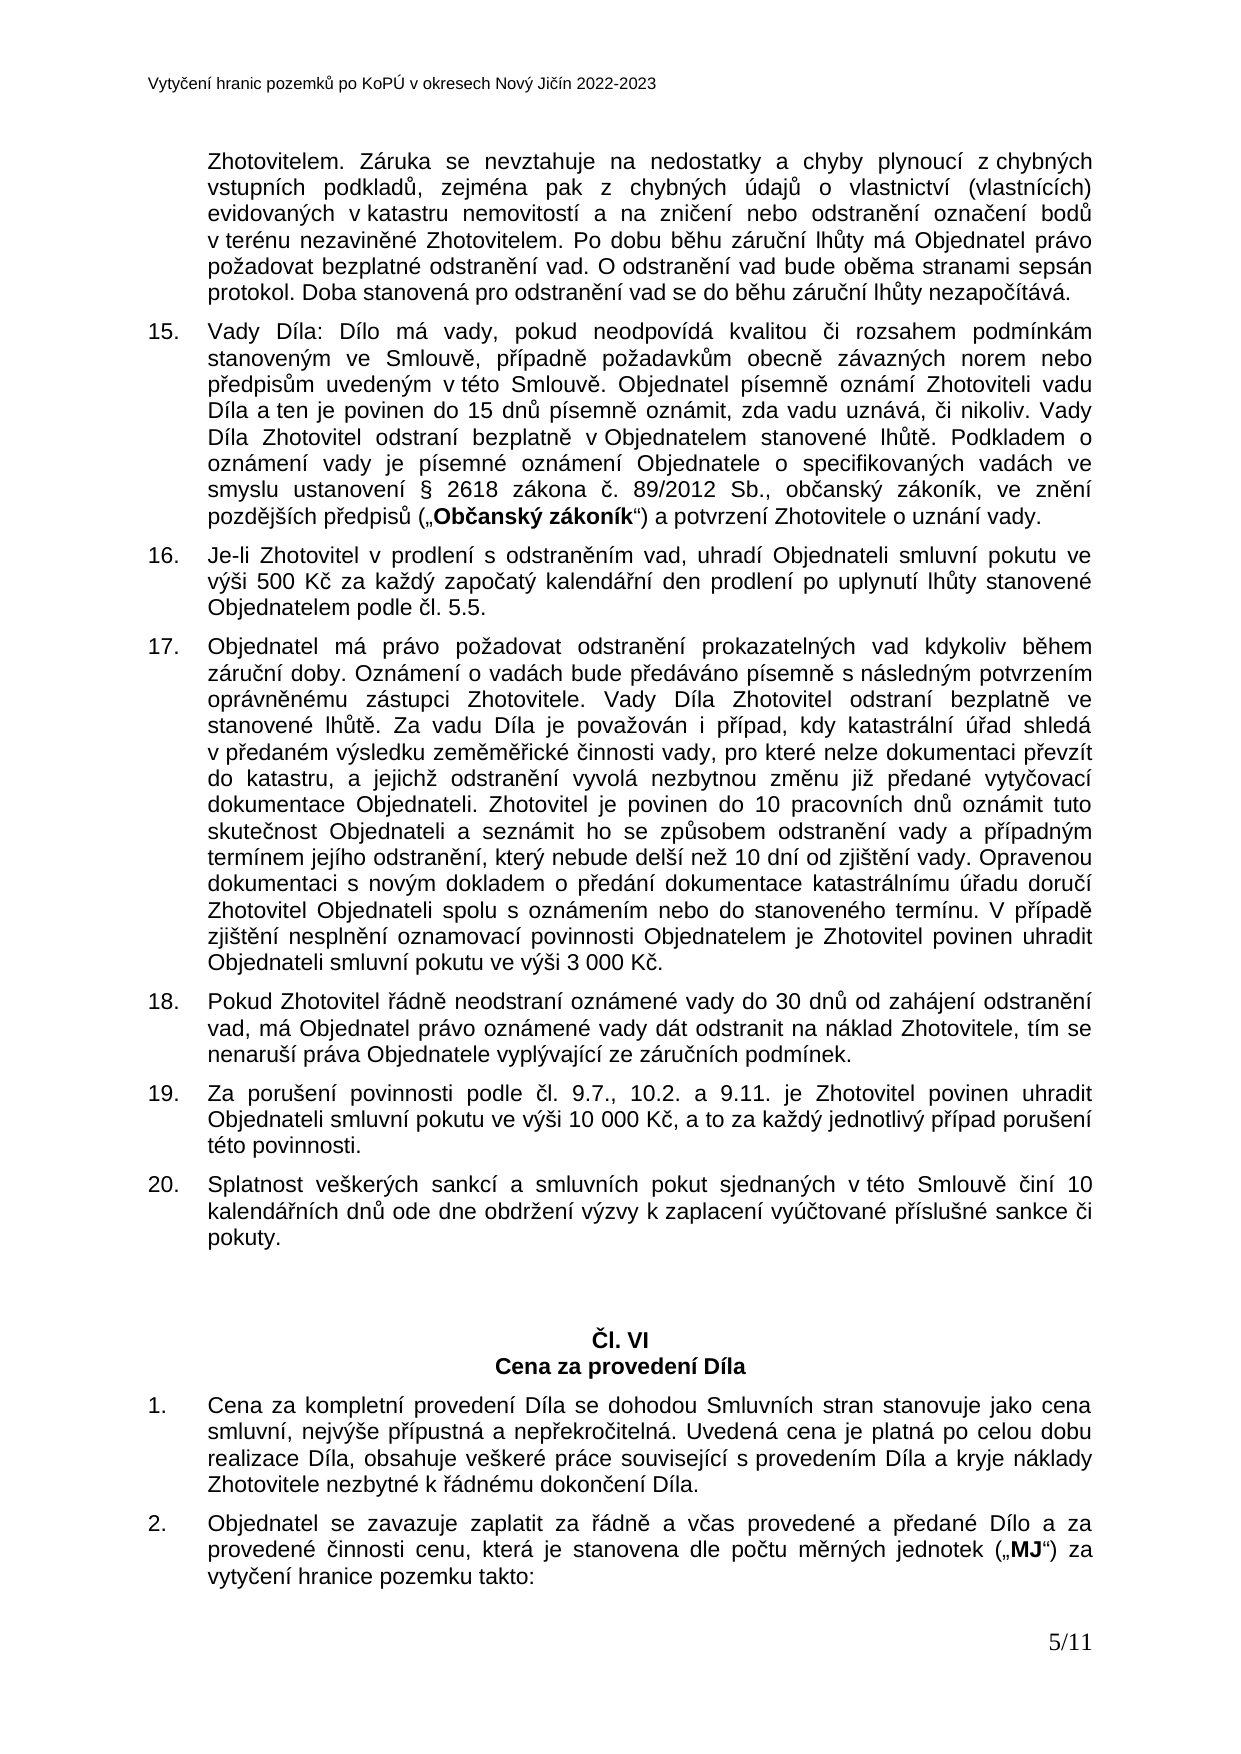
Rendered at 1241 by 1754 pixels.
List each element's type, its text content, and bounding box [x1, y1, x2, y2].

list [148, 148, 1093, 306]
subtitle Čl. VI [148, 1327, 1093, 1353]
list Vady Díla: Dílo má vady, pokud neodpovídá kvalitou či rozsahem podmínkám stanoveným ve Smlouvě, případně požadavkům obecně závazných norem nebo předpisům uvedeným v této Smlouvě. Objednatel písemně oznámí Zhotoviteli vadu Díla a ten je povinen do 15 dnů písemně oznámit, zda vadu uznává, či nikoliv. Vady Díla Zhotovitel odstraní bezplatně v Objednatelem stanovené lhůtě. Podkladem o oznámení vady je písemné oznámení Objednatele o specifikovaných vadách ve smyslu ustanovení § 2618 zákona č. 89/2012 Sb., občanský zákoník, ve znění pozdějších předpisů („Občanský zákoník“) a potvrzení Zhotovitele o uznání vady. [148, 318, 1093, 529]
list Objednatel se zavazuje zaplatit za řádně a včas provedené a předané Dílo a za provedené činnosti cenu, která je stanovena dle počtu měrných jednotek („MJ“) za vytyčení hranice pozemku takto: [148, 1510, 1093, 1589]
list Cena za kompletní provedení Díla se dohodou Smluvních stran stanovuje jako cena smluvní, nejvýše přípustná a nepřekročitelná. Uvedená cena je platná po celou dobu realizace Díla, obsahuje veškeré práce související s provedením Díla a kryje náklady Zhotovitele nezbytné k řádnému dokončení Díla. [148, 1392, 1093, 1497]
list Je-li Zhotovitel v prodlení s odstraněním vad, uhradí Objednateli smluvní pokutu ve výši 500 Kč za každý započatý kalendářní den prodlení po uplynutí lhůty stanovené Objednatelem podle čl. 5.5. [148, 542, 1093, 621]
list Pokud Zhotovitel řádně neodstraní oznámené vady do 30 dnů od zahájení odstranění vad, má Objednatel právo oznámené vady dát odstranit na náklad Zhotovitele, tím se nenaruší práva Objednatele vyplývající ze záručních podmínek. [148, 988, 1093, 1067]
list Splatnost veškerých sankcí a smluvních pokut sjednaných v této Smlouvě činí 10 kalendářních dnů ode dne obdržení výzvy k zaplacení vyúčtované příslušné sankce či pokuty. [148, 1171, 1093, 1250]
list Objednatel má právo požadovat odstranění prokazatelných vad kdykoliv během záruční doby. Oznámení o vadách bude předáváno písemně s následným potvrzením oprávněnému zástupci Zhotovitele. Vady Díla Zhotovitel odstraní bezplatně ve stanovené lhůtě. Za vadu Díla je považován i případ, kdy katastrální úřad shledá v předaném výsledku zeměměřické činnosti vady, pro které nelze dokumentaci převzít do katastru, a jejichž odstranění vyvolá nezbytnou změnu již předané vytyčovací dokumentace Objednateli. Zhotovitel je povinen do 10 pracovních dnů oznámit tuto skutečnost Objednateli a seznámit ho se způsobem odstranění vady a případným termínem jejího odstranění, který nebude delší než 10 dní od zjištění vady. Opravenou dokumentaci s novým dokladem o předání dokumentace katastrálnímu úřadu doručí Zhotovitel Objednateli spolu s oznámením nebo do stanoveného termínu. V případě zjištění nesplnění oznamovací povinnosti Objednatelem je Zhotovitel povinen uhradit Objednateli smluvní pokutu ve výši 3 000 Kč. [148, 633, 1093, 976]
subtitle Cena za provedení Díla [148, 1353, 1093, 1379]
list Za porušení povinnosti podle čl. 9.7., 10.2. a 9.11. je Zhotovitel povinen uhradit Objednateli smluvní pokutu ve výši 10 000 Kč, a to za každý jednotlivý případ porušení této povinnosti. [148, 1080, 1093, 1159]
